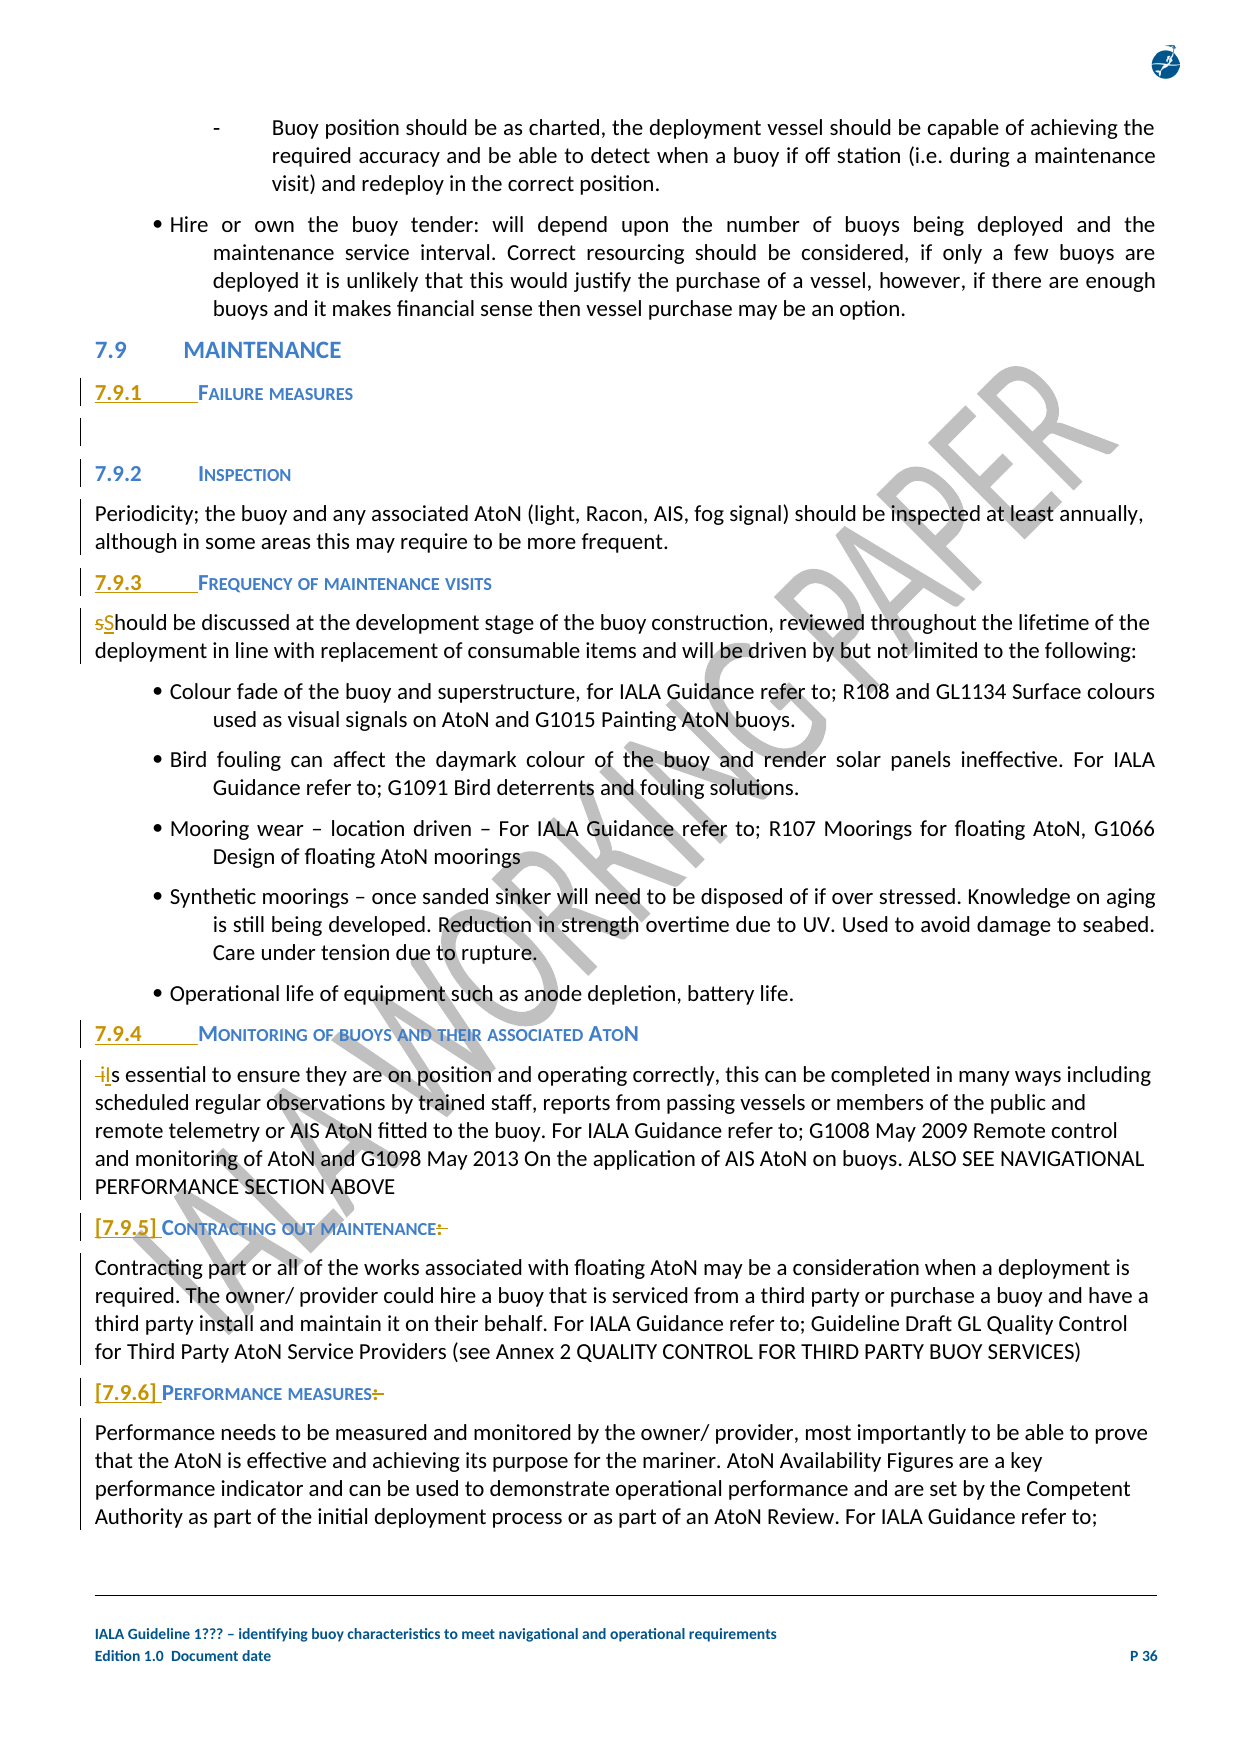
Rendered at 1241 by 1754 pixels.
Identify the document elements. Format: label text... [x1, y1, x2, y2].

list Mooring wear – location driven – For IALA Guidance refer to; R107 Moorings for floating AtoN, G1066 Design of floating AtoN moorings [153, 814, 1157, 870]
subtitle Maintenance [94, 335, 1157, 365]
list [94, 1418, 1157, 1530]
picture [1120, 0, 1239, 114]
subtitle Failure measures [94, 378, 1157, 406]
text Contracting part or all of the works associated with floating AtoN may be a consideration when a deployment is required. The owner/ provider could hire a buoy that is serviced from a third party or purchase a buoy and have a third party install and maintain it on their behalf. For IALA Guidance refer to; Guideline Draft GL Quality Control for Third Party AtoN Service Providers (see Annex 2 QUALITY CONTROL FOR THIRD PARTY BUOY SERVICES) [94, 1253, 1157, 1365]
subtitle Monitoring of buoys and their associated AtoN [94, 1019, 1157, 1048]
subtitle Frequency of maintenance visits [94, 568, 1157, 596]
list Buoy position should be as charted, the deployment vessel should be capable of achieving the required accuracy and be able to detect when a buoy if off station (i.e. during a maintenance visit) and redeploy in the correct position. [213, 113, 1157, 198]
text s essential to ensure they are on position and operating correctly, this can be completed in many ways including scheduled regular observations by trained staff, reports from passing vessels or members of the public and remote telemetry or AIS AtoN fitted to the buoy. For IALA Guidance refer to; G1008 May 2009 Remote control and monitoring of AtoN and G1098 May 2013 On the application of AIS AtoN on buoys. ALSO SEE NAVIGATIONAL PERFORMANCE SECTION ABOVE [94, 1060, 1157, 1200]
list Hire or own the buoy tender: will depend upon the number of buoys being deployed and the maintenance service interval. Correct resourcing should be considered, if only a few buoys are deployed it is unlikely that this would justify the purchase of a vessel, however, if there are enough buoys and it makes financial sense then vessel purchase may be an option. [153, 210, 1157, 322]
list Operational life of equipment such as anode depletion, battery life. [153, 979, 1157, 1007]
subtitle Performance measures [94, 1378, 1157, 1406]
list Colour fade of the buoy and superstructure, for IALA Guidance refer to; R108 and GL1134 Surface colours used as visual signals on AtoN and G1015 Painting AtoN buoys. [153, 677, 1157, 733]
list Periodicity; the buoy and any associated AtoN (light, Racon, AIS, fog signal) should be inspected at least annually, although in some areas this may require to be more frequent. [94, 499, 1157, 555]
list Bird fouling can affect the daymark colour of the buoy and render solar panels ineffective. For IALA Guidance refer to; G1091 Bird deterrents and fouling solutions. [153, 745, 1157, 801]
subtitle Inspection [94, 459, 1157, 487]
subtitle Contracting out maintenance [94, 1213, 1157, 1241]
list Synthetic moorings – once sanded sinker will need to be disposed of if over stressed. Knowledge on aging is still being developed. Reduction in strength overtime due to UV. Used to avoid damage to seabed. Care under tension due to rupture. [153, 882, 1157, 967]
text hould be discussed at the development stage of the buoy construction, reviewed throughout the lifetime of the deployment in line with replacement of consumable items and will be driven by but not limited to the following: [94, 608, 1157, 664]
